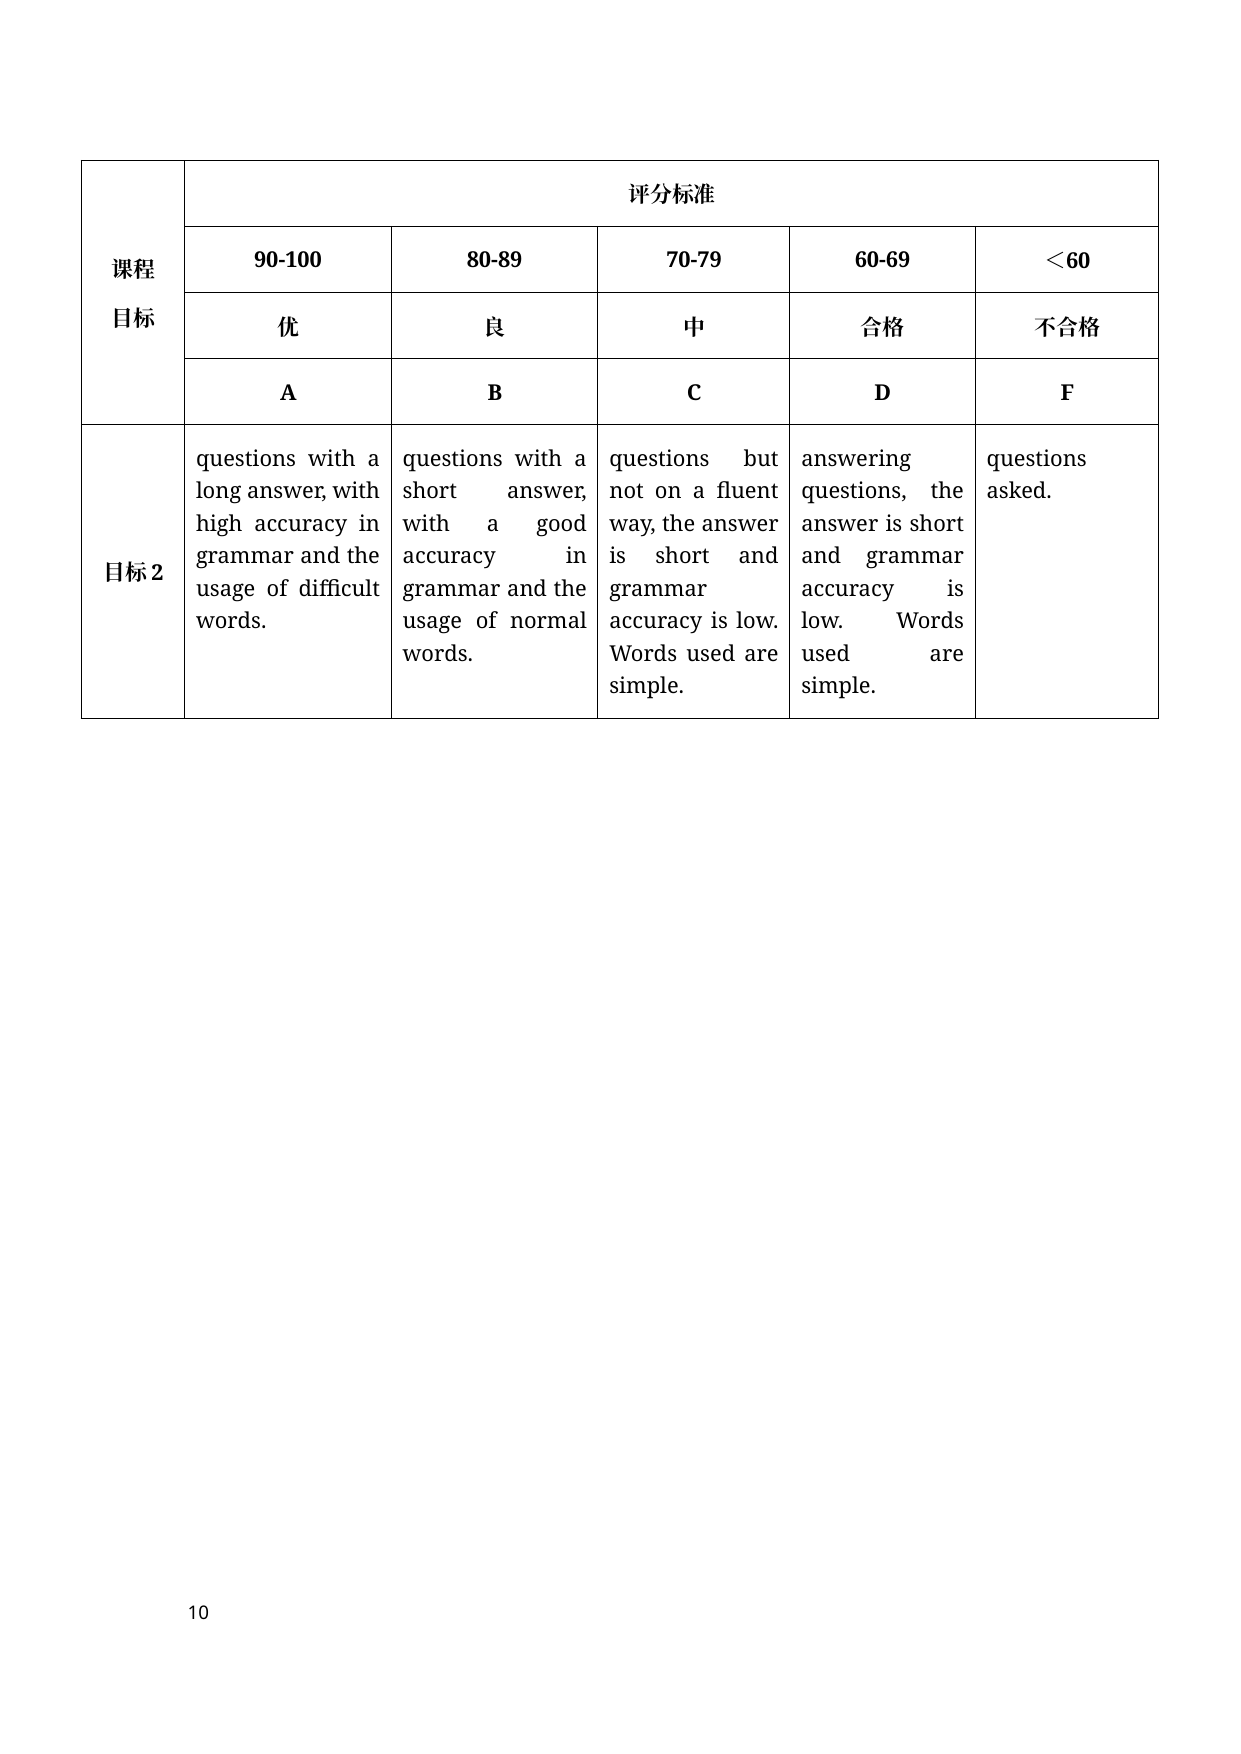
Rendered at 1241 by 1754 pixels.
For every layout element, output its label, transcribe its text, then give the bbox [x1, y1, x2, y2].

table_cell 60-69 [790, 227, 975, 292]
table_header 课程 目标 [82, 161, 184, 424]
table_cell 中 [598, 293, 789, 358]
table_cell 70-79 [598, 227, 789, 292]
table_cell A [185, 359, 391, 424]
table_cell 优 [185, 293, 391, 358]
table_cell 良 [392, 293, 597, 358]
table_cell 合格 [790, 293, 975, 358]
table_cell F [976, 359, 1158, 424]
table_header 评分标准 [185, 161, 1158, 226]
table_cell 不合格 [976, 293, 1158, 358]
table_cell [598, 425, 789, 717]
table_cell B [392, 359, 597, 424]
table_cell 80-89 [392, 227, 597, 292]
table_cell C [598, 359, 789, 424]
table_cell 90-100 [185, 227, 391, 292]
table_cell 课程 目标2 [82, 425, 184, 717]
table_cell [392, 425, 597, 717]
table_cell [790, 425, 975, 717]
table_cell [976, 425, 1158, 717]
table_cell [185, 425, 391, 717]
table_cell ＜60 [976, 227, 1158, 292]
table_cell D [790, 359, 975, 424]
